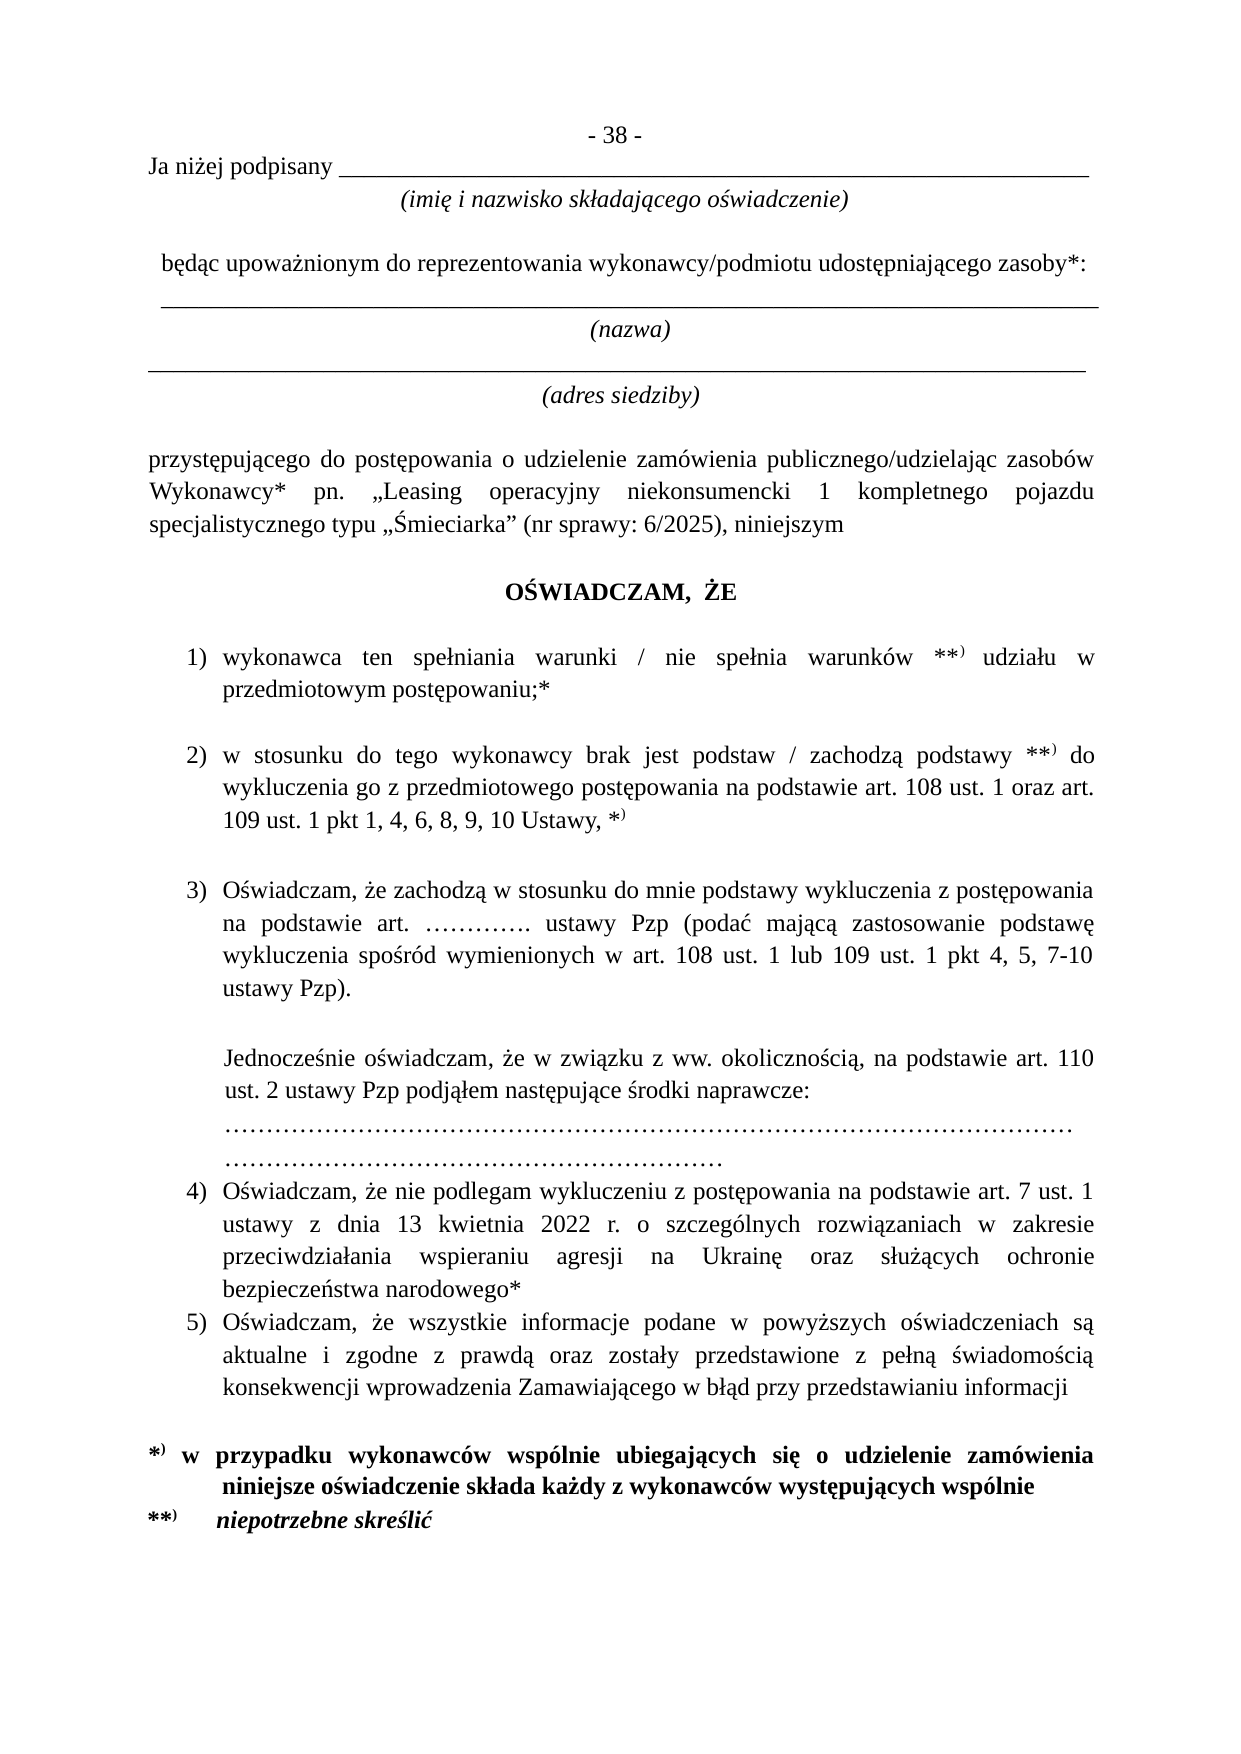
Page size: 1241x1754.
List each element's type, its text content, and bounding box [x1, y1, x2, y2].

text ___________________________________________________________________________ [148, 346, 1095, 375]
text Ja niżej podpisany ____________________________________________________________ [148, 151, 1095, 179]
text będąc upoważnionym do reprezentowania wykonawcy/podmiotu udostępniającego zasoby*: [161, 248, 1095, 277]
text (adres siedziby) [148, 380, 1094, 408]
list Oświadczam, że zachodzą w stosunku do mnie podstawy wykluczenia z postępowania na podstawie art. …………. ustawy Pzp (podać mającą zastosowanie podstawę wykluczenia spośród wymienionych w art. 108 ust. 1 lub 109 ust. 1 pkt 4, 5, 7-10 ustawy Pzp). [186, 876, 1095, 1001]
text przystępującego do postępowania o udzielenie zamówienia publicznego/udzielając zasobów Wykonawcy* pn. „Leasing operacyjny niekonsumencki 1 kompletnego pojazdu specjalistycznego typu „Śmieciarka” (nr sprawy: 6/2025), niniejszym [148, 444, 1095, 537]
text …………………………………………………… [223, 1143, 1095, 1171]
text *) w przypadku wykonawców wspólnie ubiegających się o udzielenie zamówienia niniejsze oświadczenie składa każdy z wykonawców występujących wspólnie [148, 1440, 1095, 1499]
text ___________________________________________________________________________ (nazwa) [148, 282, 1111, 342]
text ………………………………………………………………………………………… [223, 1109, 1095, 1138]
list Oświadczam, że wszystkie informacje podane w powyższych oświadczeniach są aktualne i zgodne z prawdą oraz zostały przedstawione z pełną świadomością konsekwencji wprowadzenia Zamawiającego w błąd przy przedstawianiu informacji [186, 1307, 1095, 1401]
list w stosunku do tego wykonawcy brak jest podstaw / zachodzą podstawy **) do wykluczenia go z przedmiotowego postępowania na podstawie art. 108 ust. 1 oraz art. 109 ust. 1 pkt 1, 4, 6, 8, 9, 10 Ustawy, *) [186, 740, 1095, 834]
list Oświadczam, że nie podlegam wykluczeniu z postępowania na podstawie art. 7 ust. 1 ustawy z dnia 13 kwietnia 2022 r. o szczególnych rozwiązaniach w zakresie przeciwdziałania wspieraniu agresji na Ukrainę oraz służących ochronie bezpieczeństwa narodowego* [186, 1176, 1095, 1302]
text (imię i nazwisko składającego oświadczenie) [148, 184, 1101, 213]
text Jednocześnie oświadczam, że w związku z ww. okolicznością, na podstawie art. 110 ust. 2 ustawy Pzp podjąłem następujące środki naprawcze: [223, 1043, 1095, 1104]
text **) niepotrzebne skreślić [147, 1506, 1112, 1534]
text OŚWIADCZAM, ŻE [147, 577, 1094, 605]
list wykonawca ten spełniania warunki / nie spełnia warunków **) udziału w przedmiotowym postępowaniu;* [186, 642, 1095, 703]
